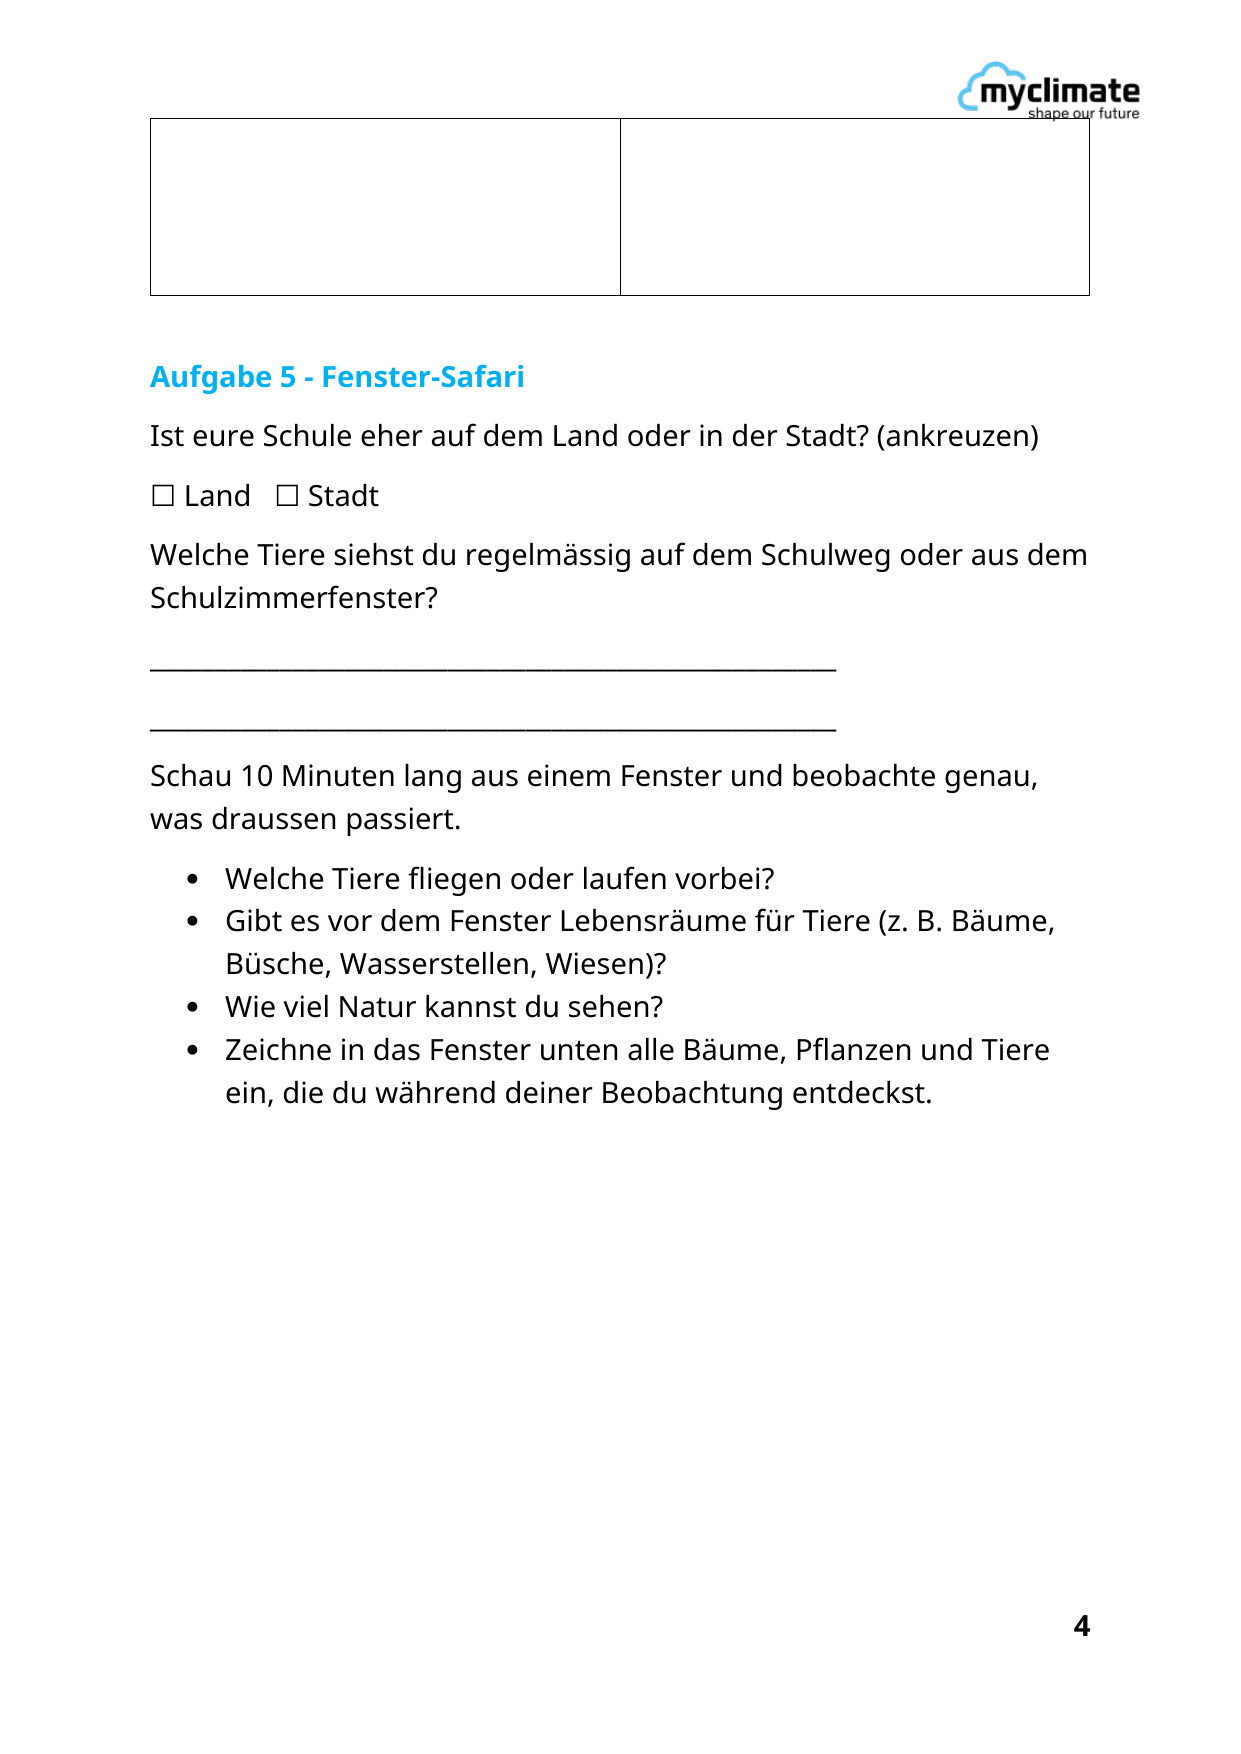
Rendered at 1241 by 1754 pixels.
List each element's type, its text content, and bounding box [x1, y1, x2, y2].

list Zeichne in das Fenster unten alle Bäume, Pflanzen und Tiere ein, die du während deiner Beobachtung entdeckst. [187, 1029, 1090, 1112]
text Welche Tiere siehst du regelmässig auf dem Schulweg oder aus dem Schulzimmerfenster? [150, 534, 1090, 617]
table_cell [621, 119, 1089, 295]
text Aufgabe 5 - Fenster-Safari [150, 356, 1090, 396]
list Welche Tiere fliegen oder laufen vorbei? [187, 858, 1090, 898]
text _____________________________________________________ [150, 696, 1090, 736]
list Gibt es vor dem Fenster Lebensräume für Tiere (z. B. Bäume, Büsche, Wasserstellen, Wiesen)? [187, 901, 1090, 983]
text Ist eure Schule eher auf dem Land oder in der Stadt? (ankreuzen) [150, 415, 1090, 455]
text _____________________________________________________ [150, 637, 1090, 676]
list Wie viel Natur kannst du sehen? [187, 986, 1090, 1026]
text ☐ Land ☐ Stadt [150, 475, 1090, 514]
table_cell [151, 119, 620, 295]
text Schau 10 Minuten lang aus einem Fenster und beobachte genau, was draussen passiert. [150, 756, 1090, 838]
